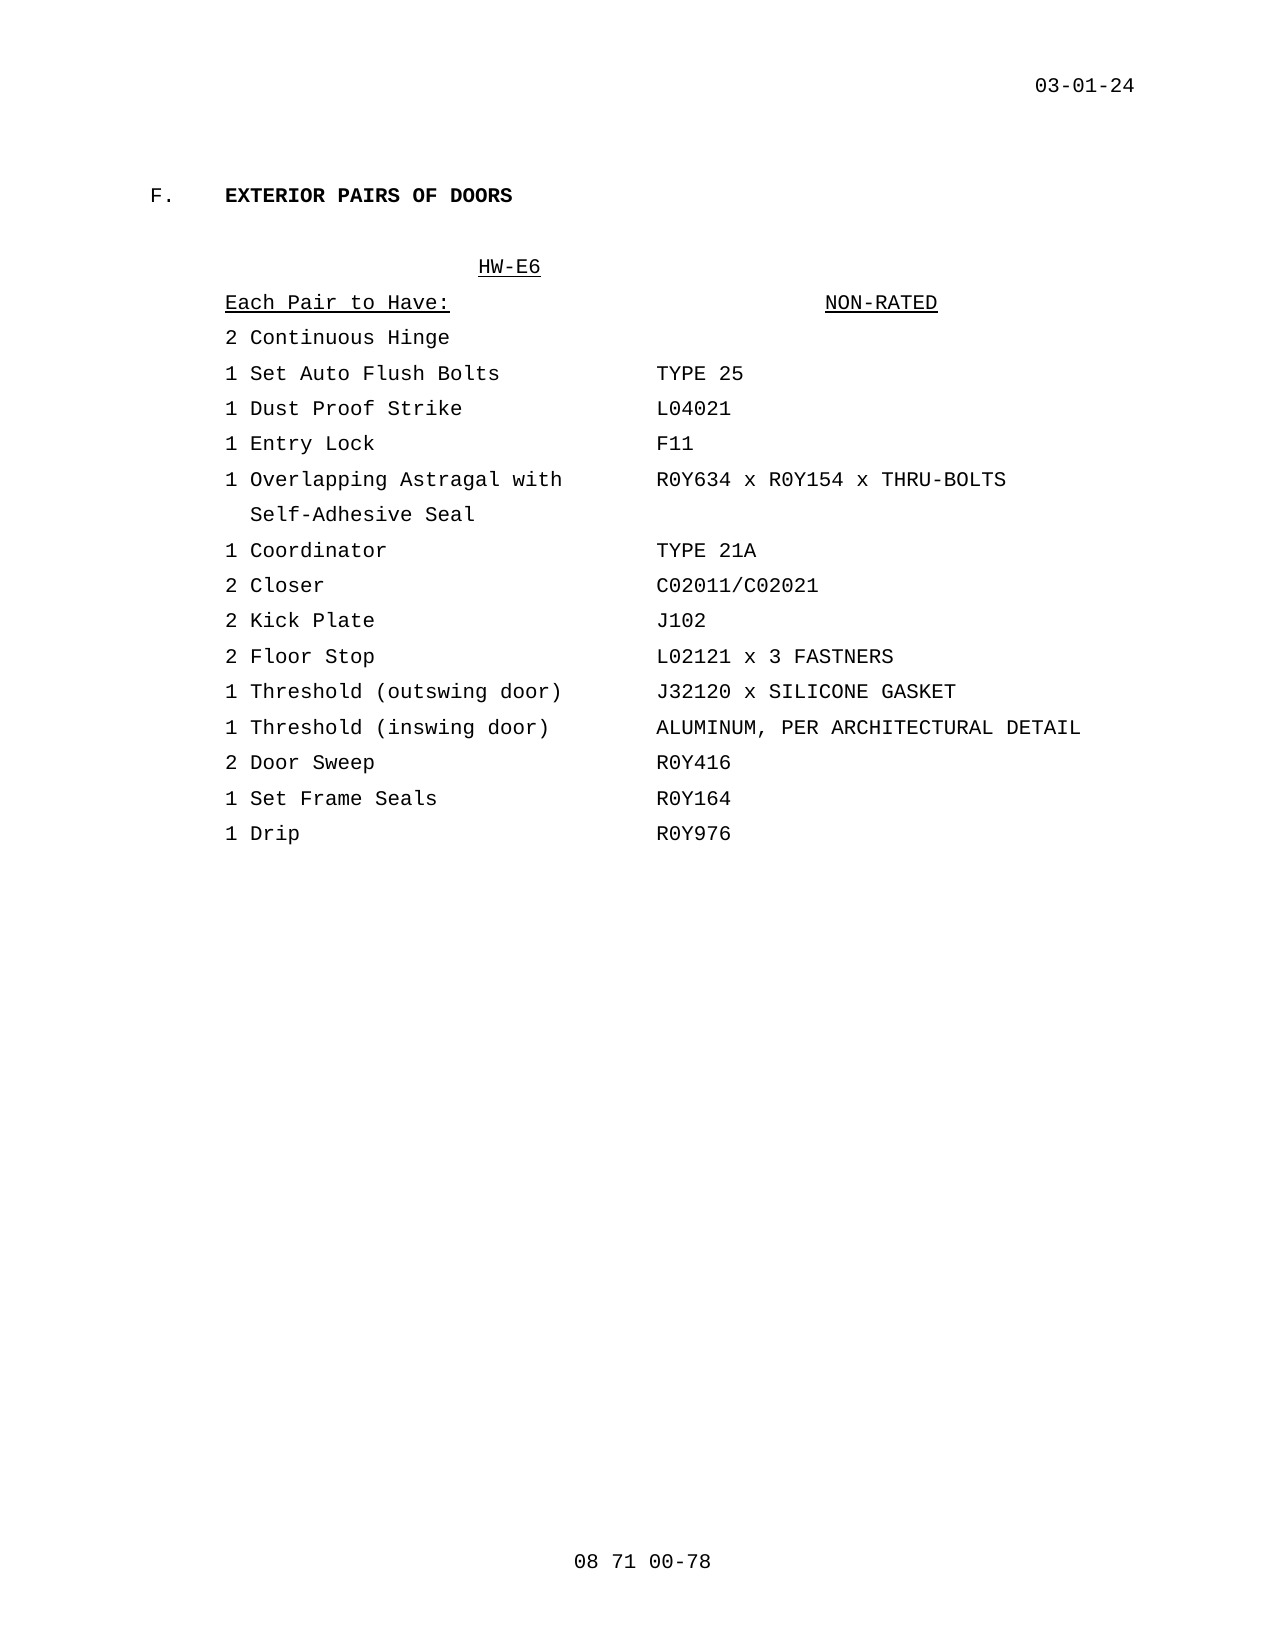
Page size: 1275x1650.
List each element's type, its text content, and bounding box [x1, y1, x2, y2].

text EXTERIOR PAIRS OF DOORS [150, 185, 1134, 209]
list 1 Threshold (outswing door) J32120 x SILICONE GASKET [225, 681, 1134, 705]
list 1 Entry Lock F11 [225, 433, 1134, 457]
list 1 Set Frame Seals R0Y164 [225, 787, 1134, 811]
list 2 Floor Stop L02121 x 3 FASTNERS [225, 646, 1134, 669]
list 1 Dust Proof Strike L04021 [225, 398, 1134, 422]
list HW-E6 [225, 256, 1134, 280]
list 1 Drip R0Y976 [225, 823, 1134, 847]
list 1 Overlapping Astragal with R0Y634 x R0Y154 x THRU-BOLTS [225, 469, 1134, 492]
list 2 Door Sweep R0Y416 [225, 752, 1134, 776]
list 2 Closer C02011/C02021 [225, 575, 1134, 599]
list 2 Kick Plate J102 [225, 610, 1134, 634]
list 1 Threshold (inswing door) ALUMINUM, PER ARCHITECTURAL DETAIL [225, 717, 1134, 740]
list 1 Set Auto Flush Bolts TYPE 25 [225, 362, 1134, 386]
list 2 Continuous Hinge [225, 327, 1134, 351]
list Self-Adhesive Seal [225, 504, 1134, 528]
list Each Pair to Have: NON-RATED [225, 292, 1134, 315]
list 1 Coordinator TYPE 21A [225, 539, 1134, 563]
